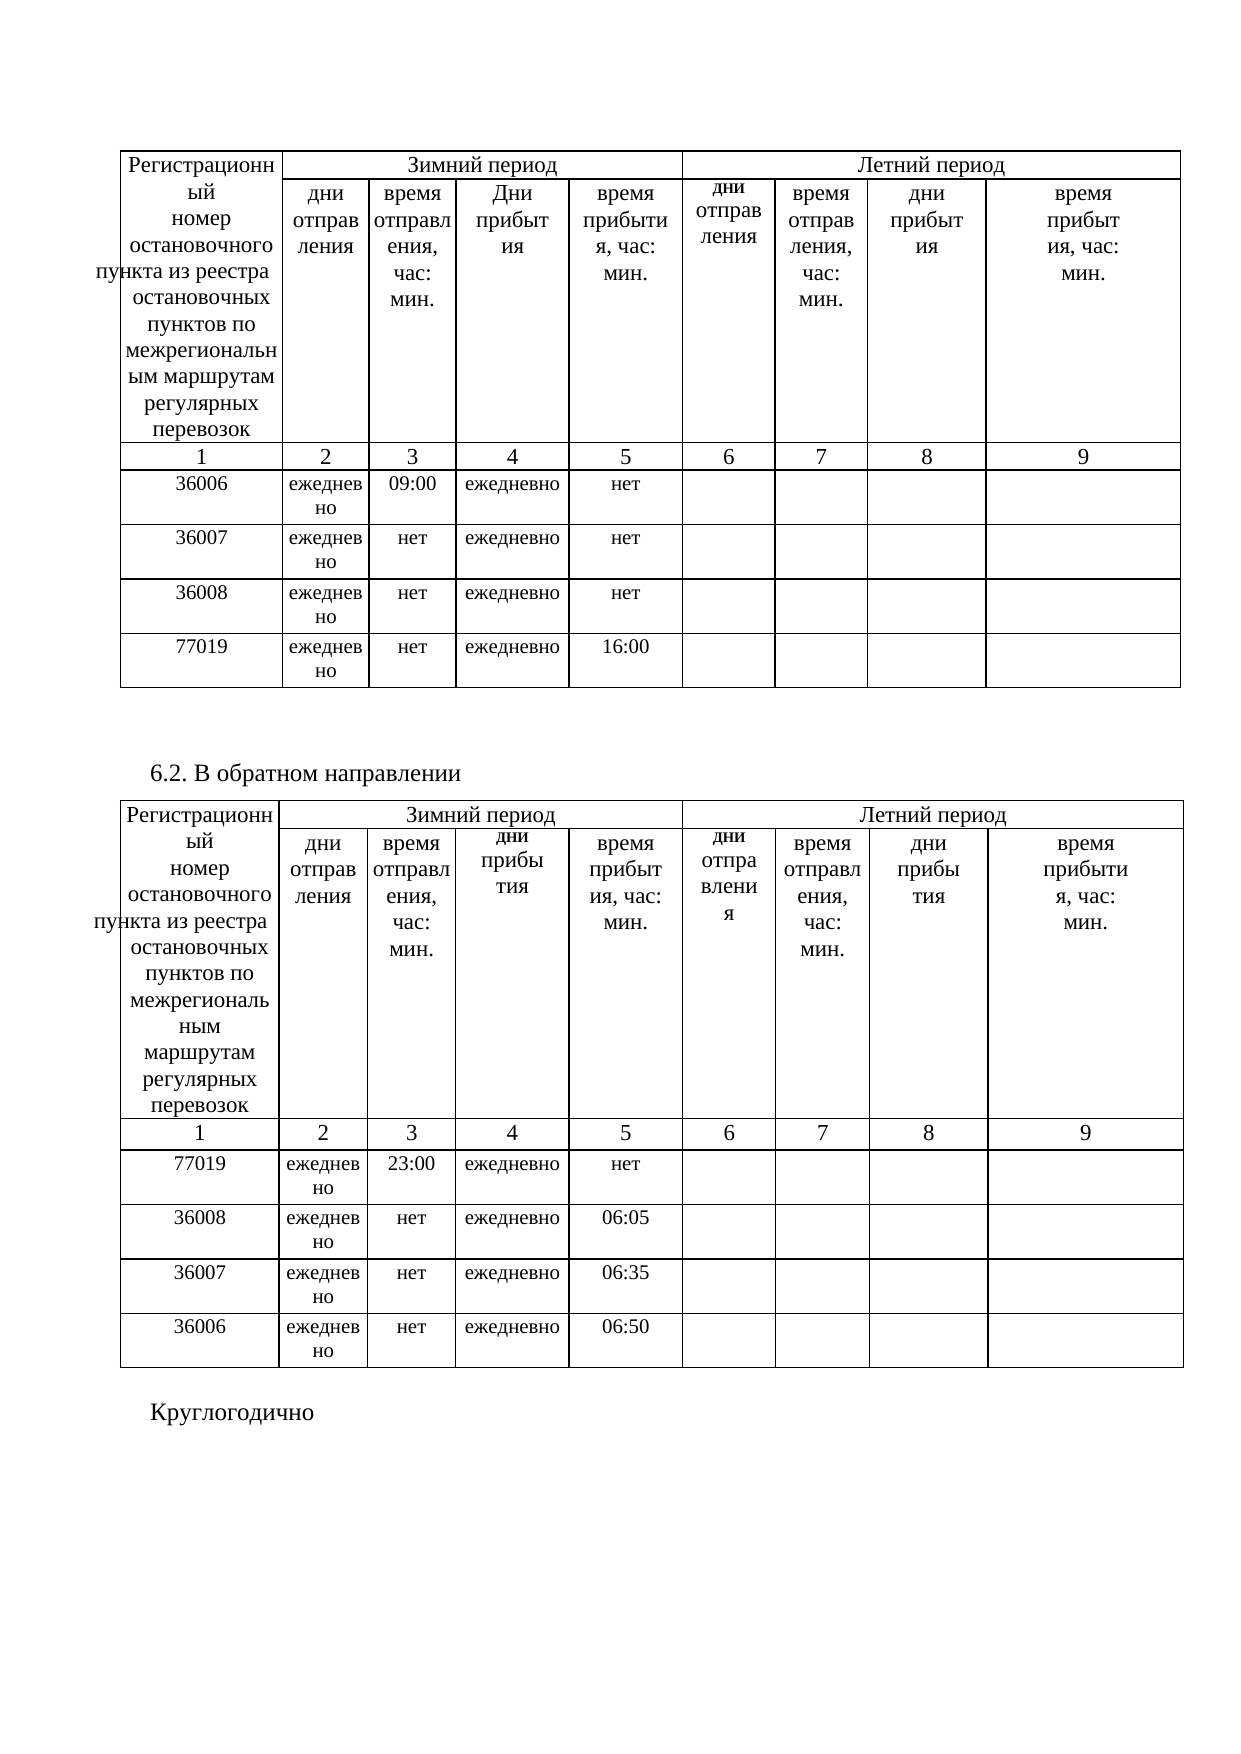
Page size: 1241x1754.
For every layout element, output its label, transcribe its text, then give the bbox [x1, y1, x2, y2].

table_cell 6 [683, 1119, 775, 1149]
table_cell 8 [870, 1119, 987, 1149]
table_cell [776, 1260, 869, 1312]
table_cell ежедневно [280, 1260, 367, 1312]
table_cell нет [370, 634, 455, 687]
table_cell ежедневно [457, 525, 568, 578]
table_cell [868, 634, 985, 687]
table_cell нет [570, 1151, 682, 1204]
table_cell [776, 471, 867, 524]
table_cell [870, 1314, 987, 1367]
table_cell [776, 525, 867, 578]
table_cell ежедневно [283, 471, 368, 524]
table_cell 1 [121, 443, 282, 469]
table_cell нет [370, 525, 455, 578]
table_cell 5 [570, 1119, 682, 1149]
table_cell ежедневно [457, 471, 568, 524]
table_cell [683, 580, 774, 632]
table_cell дни отправ ления [283, 180, 368, 441]
table_cell нет [368, 1205, 455, 1258]
table_cell [776, 1205, 869, 1258]
table_cell [989, 1260, 1183, 1312]
table_cell [989, 1151, 1183, 1204]
table_cell ежедневно [283, 525, 368, 578]
table_cell 06:05 [570, 1205, 682, 1258]
table_cell [868, 580, 985, 632]
table_cell время отправл ения, час: мин. [368, 829, 455, 1117]
table_cell 36006 [121, 1314, 278, 1367]
table_header Зимний период [283, 152, 682, 178]
table_cell 7 [776, 1119, 869, 1149]
table_cell 3 [370, 443, 455, 469]
table_cell время прибыти я, час: мин. [989, 829, 1183, 1117]
table_cell [868, 525, 985, 578]
table_cell дни отправ ления [280, 829, 367, 1117]
table_cell [683, 1260, 775, 1312]
table_cell [989, 1314, 1183, 1367]
table_cell [987, 471, 1180, 524]
table_cell 77019 [121, 1151, 278, 1204]
table_cell ежедневно [280, 1314, 367, 1367]
table_cell время прибыт ия, час: мин. [987, 180, 1180, 441]
table_cell ежедневно [280, 1205, 367, 1258]
text Круглогодично [150, 1397, 1090, 1426]
table_cell 06:50 [570, 1314, 682, 1367]
table_cell нет [570, 471, 682, 524]
table_cell 77019 [121, 634, 282, 687]
table_cell [776, 580, 867, 632]
table_cell 2 [280, 1119, 367, 1149]
table_cell [987, 580, 1180, 632]
table_cell 09:00 [370, 471, 455, 524]
table_cell нет [570, 525, 682, 578]
table_cell 06:35 [570, 1260, 682, 1312]
table_cell [683, 1314, 775, 1367]
table_header Летний период [683, 152, 1180, 178]
table_cell ДНИ отпра влени я [683, 829, 775, 1117]
table_cell 6 [683, 443, 774, 469]
table_cell [987, 634, 1180, 687]
table_cell [868, 471, 985, 524]
table_cell 8 [868, 443, 985, 469]
table_header Регистрационный номер остановочного пункта из реестра остановочных пунктов по межрегиональным маршрутам регулярных перевозок [121, 801, 278, 1117]
table_cell [870, 1260, 987, 1312]
table_cell время прибыти я, час: мин. [570, 180, 682, 441]
table_cell [683, 1205, 775, 1258]
table_cell нет [368, 1260, 455, 1312]
table_cell ежедневно [280, 1151, 367, 1204]
table_cell 36008 [121, 1205, 278, 1258]
table_cell 4 [457, 443, 568, 469]
table_cell ежедневно [457, 634, 568, 687]
table_cell нет [368, 1314, 455, 1367]
table_cell нет [370, 580, 455, 632]
table_cell [987, 525, 1180, 578]
table_cell 36008 [121, 580, 282, 632]
table_cell дни прибыт ия [868, 180, 985, 441]
table_cell 5 [570, 443, 682, 469]
table_cell ежедневно [457, 580, 568, 632]
table_cell время отправл ения, час: мин. [370, 180, 455, 441]
table_cell [683, 471, 774, 524]
table_cell ежедневно [456, 1205, 568, 1258]
table_cell время отправл ения, час: мин. [776, 829, 869, 1117]
table_cell 36007 [121, 1260, 278, 1312]
table_cell [776, 634, 867, 687]
table_cell 1 [121, 1119, 278, 1149]
table_cell Дни прибыт ия [457, 180, 568, 441]
table_cell 4 [456, 1119, 568, 1149]
table_cell 3 [368, 1119, 455, 1149]
table_cell ДНИ прибы тия [456, 829, 568, 1117]
table_cell ДНИ отправ ления [683, 180, 774, 441]
table_cell 36006 [121, 471, 282, 524]
table_cell [870, 1205, 987, 1258]
table_cell [989, 1205, 1183, 1258]
table_cell ежедневно [283, 580, 368, 632]
table_header Регистрационный номер остановочного пункта из реестра остановочных пунктов по межрегиональным маршрутам регулярных перевозок [121, 152, 282, 441]
text 6.2. В обратном направлении [150, 758, 1090, 787]
table_cell [683, 525, 774, 578]
table_cell 9 [987, 443, 1180, 469]
table_cell 9 [989, 1119, 1183, 1149]
table_header Зимний период [280, 801, 682, 828]
table_cell дни прибы тия [870, 829, 987, 1117]
table_cell [683, 634, 774, 687]
table_cell время отправ ления, час: мин. [776, 180, 867, 441]
table_cell 2 [283, 443, 368, 469]
table_cell 16:00 [570, 634, 682, 687]
table_cell 7 [776, 443, 867, 469]
table_cell [776, 1151, 869, 1204]
table_cell 36007 [121, 525, 282, 578]
table_cell ежедневно [283, 634, 368, 687]
table_cell ежедневно [456, 1151, 568, 1204]
table_cell [683, 1151, 775, 1204]
table_cell нет [570, 580, 682, 632]
table_cell 23:00 [368, 1151, 455, 1204]
table_cell [776, 1314, 869, 1367]
table_cell время прибыт ия, час: мин. [570, 829, 682, 1117]
table_header Летний период [683, 801, 1183, 828]
table_cell [870, 1151, 987, 1204]
table_cell ежедневно [456, 1314, 568, 1367]
table_cell ежедневно [456, 1260, 568, 1312]
